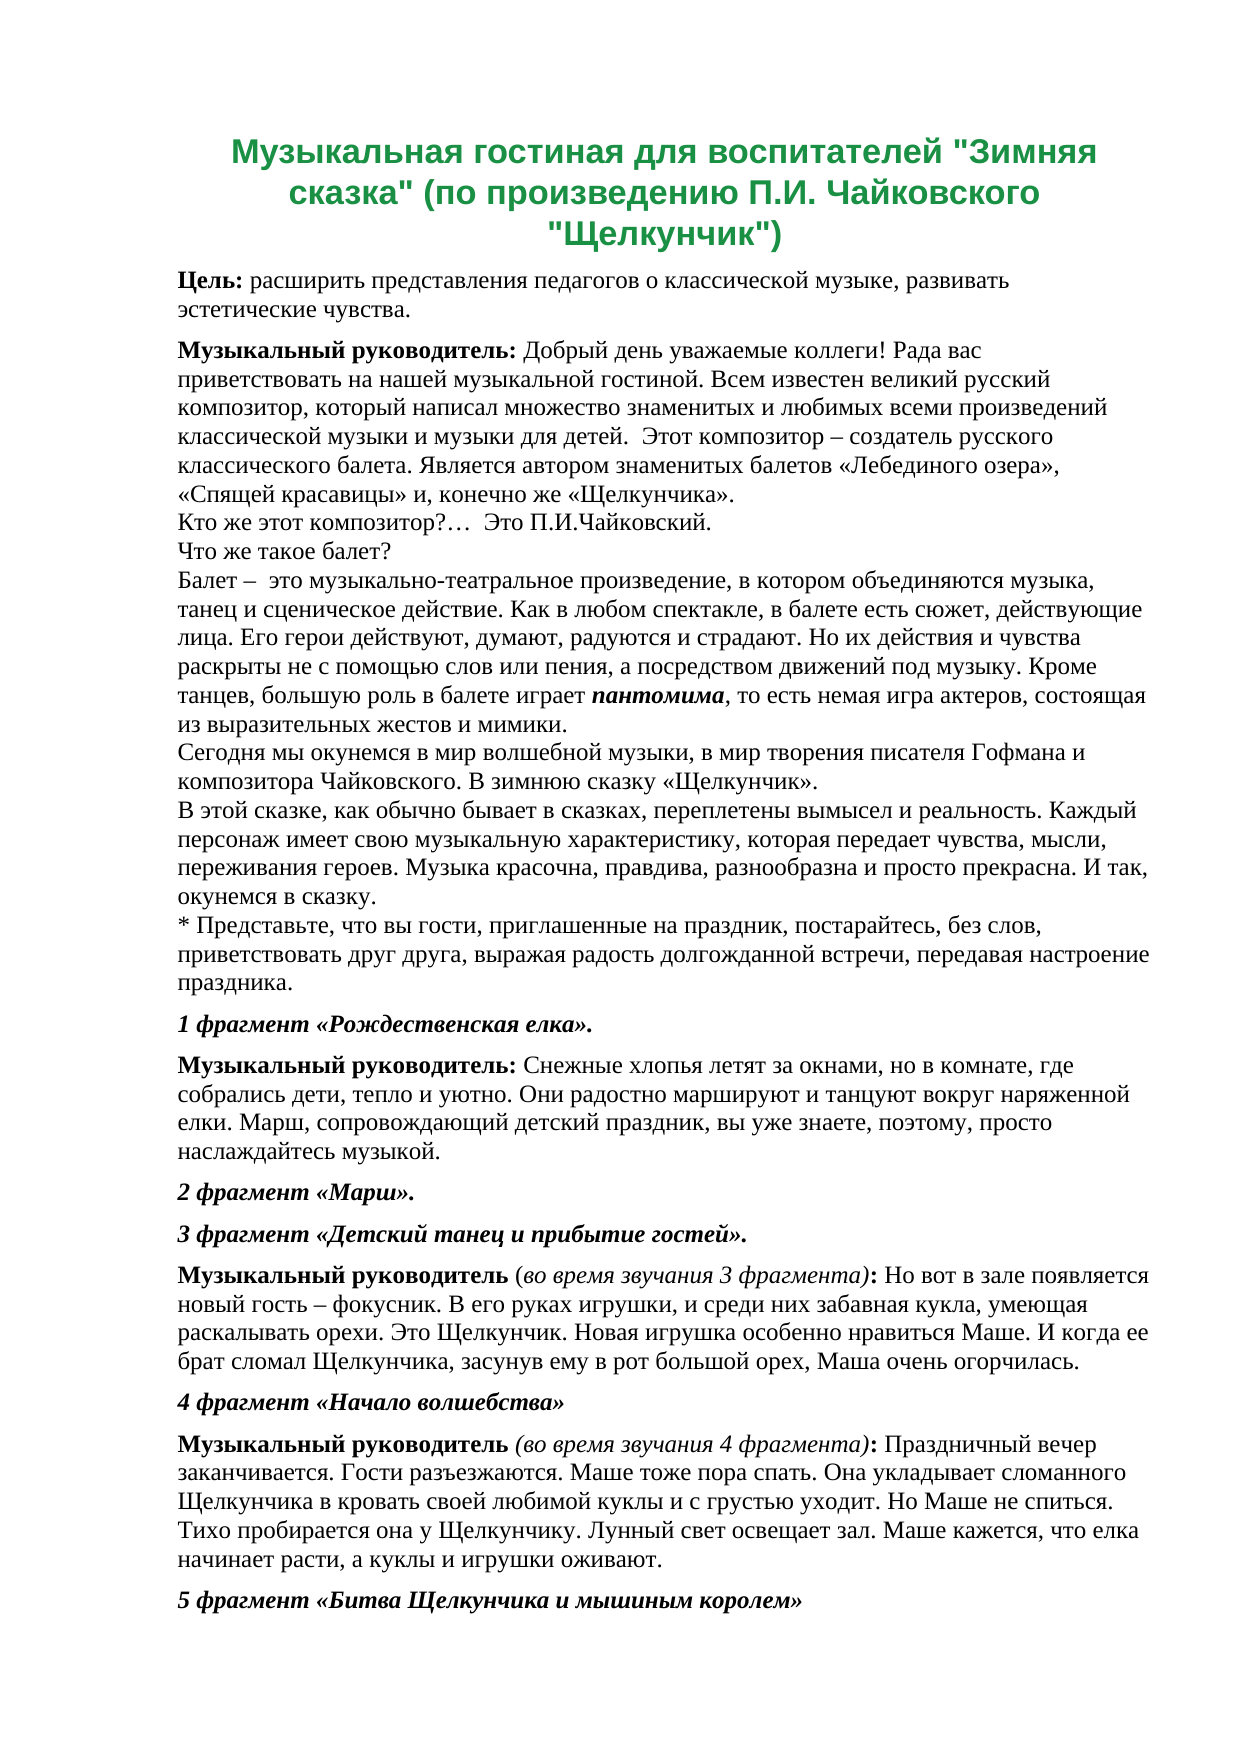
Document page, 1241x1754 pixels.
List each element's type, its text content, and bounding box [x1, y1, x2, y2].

text Музыкальный руководитель (во время звучания 4 фрагмента): Праздничный вечер заканчивается. Гости разъезжаются. Маше тоже пора спать. Она укладывает сломанного Щелкунчика в кровать своей любимой куклы и с грустью уходит. Но Маше не спиться. Тихо пробирается она у Щелкунчику. Лунный свет освещает зал. Маше кажется, что елка начинает расти, а куклы и игрушки оживают. [177, 1429, 1152, 1572]
text 4 фрагмент «Начало волшебства» [177, 1387, 1152, 1416]
text 5 фрагмент «Битва Щелкунчика и мышиным королем» [177, 1585, 1152, 1614]
text Цель: расширить представления педагогов о классической музыке, развивать эстетические чувства. [177, 265, 1152, 322]
text 2 фрагмент «Марш». [177, 1177, 1152, 1206]
text 3 фрагмент «Детский танец и прибытие гостей». [177, 1219, 1152, 1247]
text Музыкальный руководитель (во время звучания 3 фрагмента): Но вот в зале появляется новый гость – фокусник. В его руках игрушки, и среди них забавная кукла, умеющая раскалывать орехи. Это Щелкунчик. Новая игрушка особенно нравиться Маше. И когда ее брат сломал Щелкунчика, засунув ему в рот большой орех, Маша очень огорчилась. [177, 1260, 1152, 1375]
text Музыкальный руководитель: Снежные хлопья летят за окнами, но в комнате, где собрались дети, тепло и уютно. Они радостно маршируют и танцуют вокруг наряженной елки. Марш, сопровождающий детский праздник, вы уже знаете, поэтому, просто наслаждайтесь музыкой. [177, 1050, 1152, 1165]
text 1 фрагмент «Рождественская елка». [177, 1009, 1152, 1037]
text Музыкальный руководитель: Добрый день уважаемые коллеги! Рада вас приветствовать на нашей музыкальной гостиной. Всем известен великий русский композитор, который написал множество знаменитых и любимых всеми произведений классической музыки и музыки для детей. Этот композитор – создатель русского классического балета. Является автором знаменитых балетов «Лебединого озера», «Спящей красавицы» и, конечно же «Щелкунчика». Кто же этот композитор?… Это П.И.Чайковский. Что же такое балет? Балет – это музыкально-театральное произведение, в котором объединяются музыка, танец и сценическое действие. Как в любом спектакле, в балете есть сюжет, действующие лица. Его герои действуют, думают, радуются и страдают. Но их действия и чувства раскрыты не с помощью слов или пения, а посредством движений под музыку. Кроме танцев, большую роль в балете играет пантомима, то есть немая игра актеров, состоящая из выразительных жестов и мимики. Сегодня мы окунемся в мир волшебной музыки, в мир творения писателя Гофмана и композитора Чайковского. В зимнюю сказку «Щелкунчик». В этой сказке, как обычно бывает в сказках, переплетены вымысел и реальность. Каждый персонаж имеет свою музыкальную характеристику, которая передает чувства, мысли, переживания героев. Музыка красочна, правдива, разнообразна и просто прекрасна. И так, окунемся в сказку. * Представьте, что вы гости, приглашенные на праздник, постарайтесь, без слов, приветствовать друг друга, выражая радость долгожданной встречи, передавая настроение праздника. [177, 335, 1152, 996]
text Музыкальная гостиная для воспитателей "Зимняя сказка" (по произведению П.И. Чайковского "Щелкунчик") [177, 131, 1152, 252]
